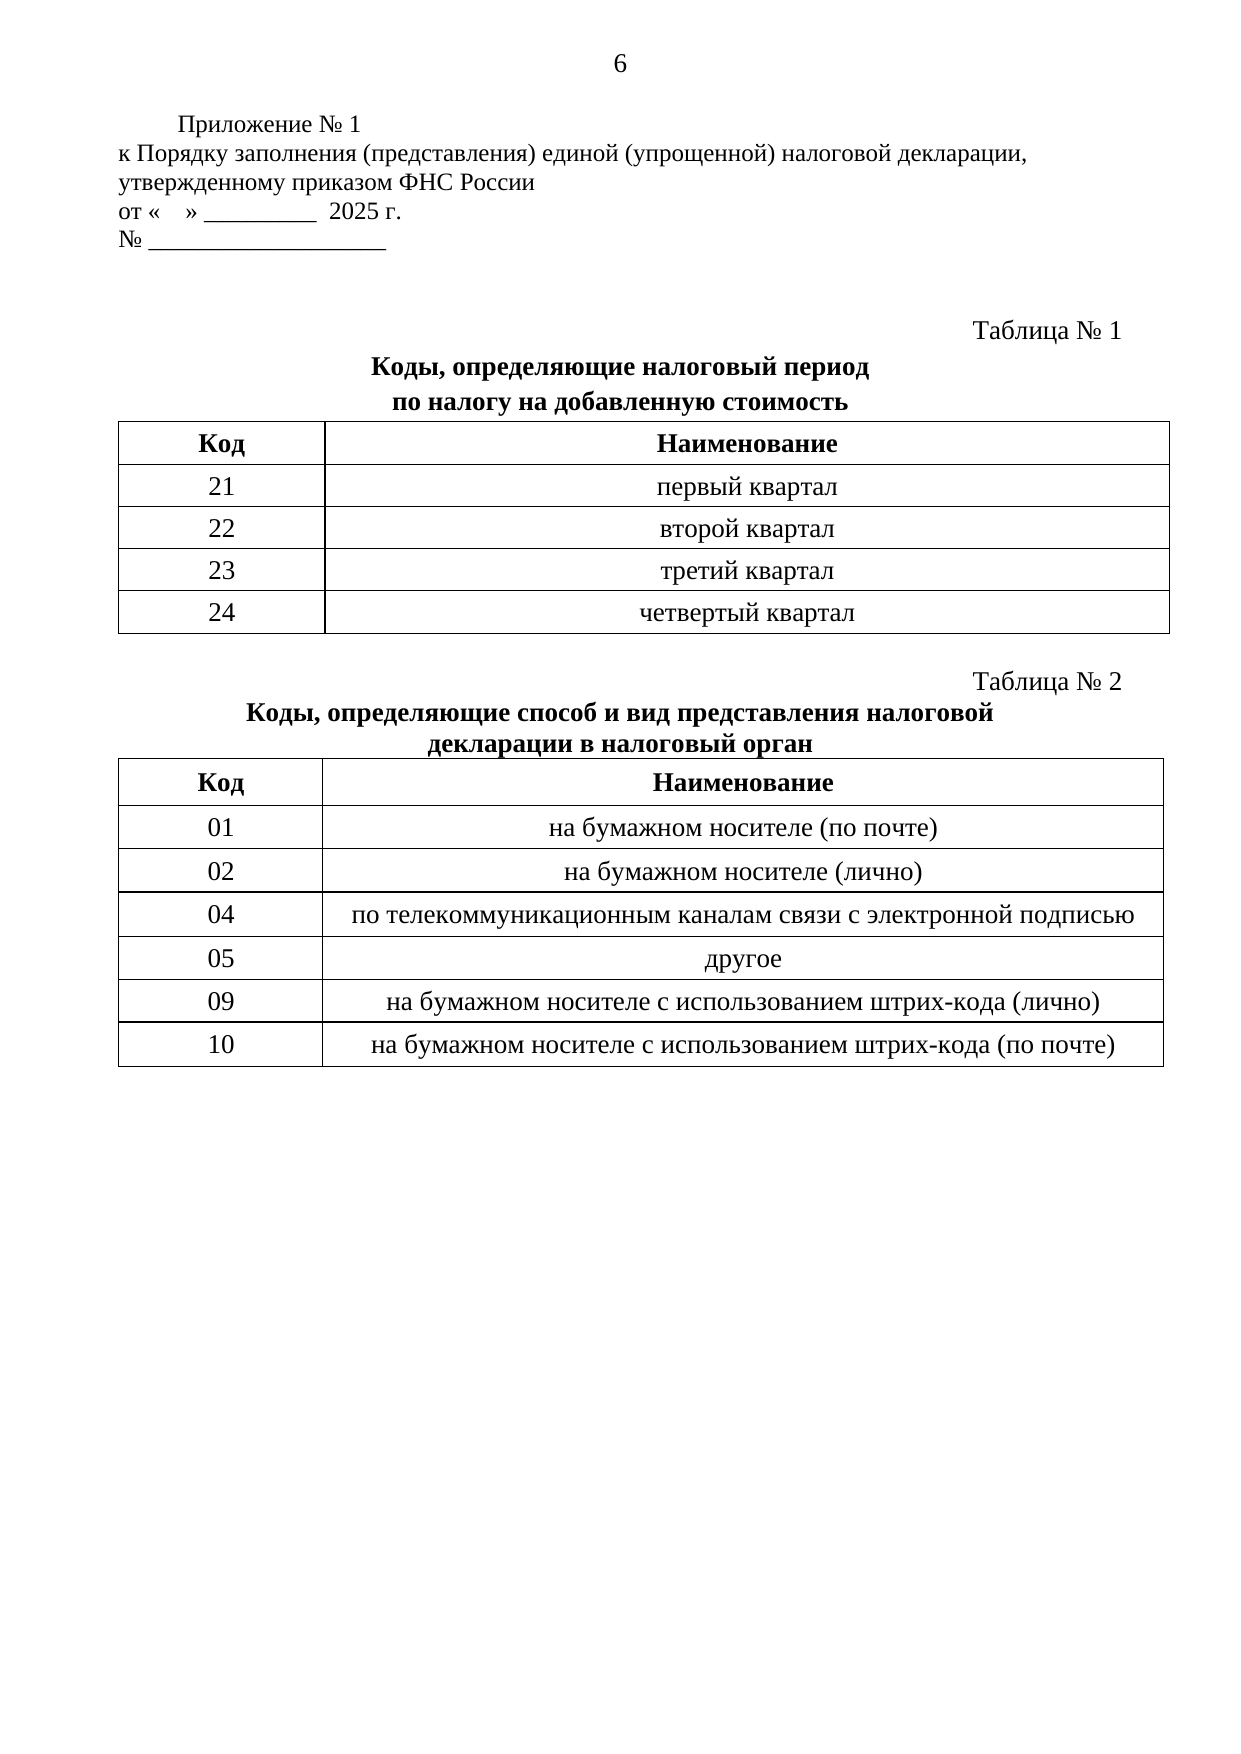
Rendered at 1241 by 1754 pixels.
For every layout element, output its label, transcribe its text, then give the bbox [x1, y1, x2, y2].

text Приложение № 1 к Порядку заполнения (представления) единой (упрощенной) налоговой декларации, утвержденному приказом ФНС России от « » _________ 2025 г. № ___________________ [118, 109, 1122, 253]
table_header Наименование [323, 759, 1163, 805]
table_cell по телекоммуникационным каналам связи с электронной подписью [323, 893, 1163, 936]
table_cell 09 [119, 980, 322, 1021]
table_cell второй квартал [326, 507, 1169, 548]
text Таблица № 2 [118, 665, 1122, 696]
table_header Наименование [326, 422, 1169, 463]
table_cell третий квартал [326, 549, 1169, 590]
table_cell первый квартал [326, 465, 1169, 506]
table_cell 04 [119, 893, 322, 936]
table_cell другое [323, 937, 1163, 979]
text по налогу на добавленную стоимость [118, 386, 1122, 417]
text декларации в налоговый орган [118, 727, 1122, 758]
table_cell 01 [119, 806, 322, 848]
table_cell 22 [119, 507, 324, 548]
table_cell 02 [119, 849, 322, 891]
table_cell 10 [119, 1023, 322, 1066]
table_cell 23 [119, 549, 324, 590]
table_cell на бумажном носителе с использованием штрих-кода (по почте) [323, 1023, 1163, 1066]
table_cell 24 [119, 591, 324, 633]
table_cell на бумажном носителе (по почте) [323, 806, 1163, 848]
table_cell 05 [119, 937, 322, 979]
table_cell на бумажном носителе (лично) [323, 849, 1163, 891]
text Коды, определяющие налоговый период [118, 350, 1122, 381]
text Коды, определяющие способ и вид представления налоговой [118, 696, 1122, 727]
text Таблица № 1 [118, 314, 1122, 345]
table_header Код [119, 422, 324, 463]
table_header Код [119, 759, 322, 805]
table_cell четвертый квартал [326, 591, 1169, 633]
table_cell на бумажном носителе с использованием штрих-кода (лично) [323, 980, 1163, 1021]
table_cell 21 [119, 465, 324, 506]
